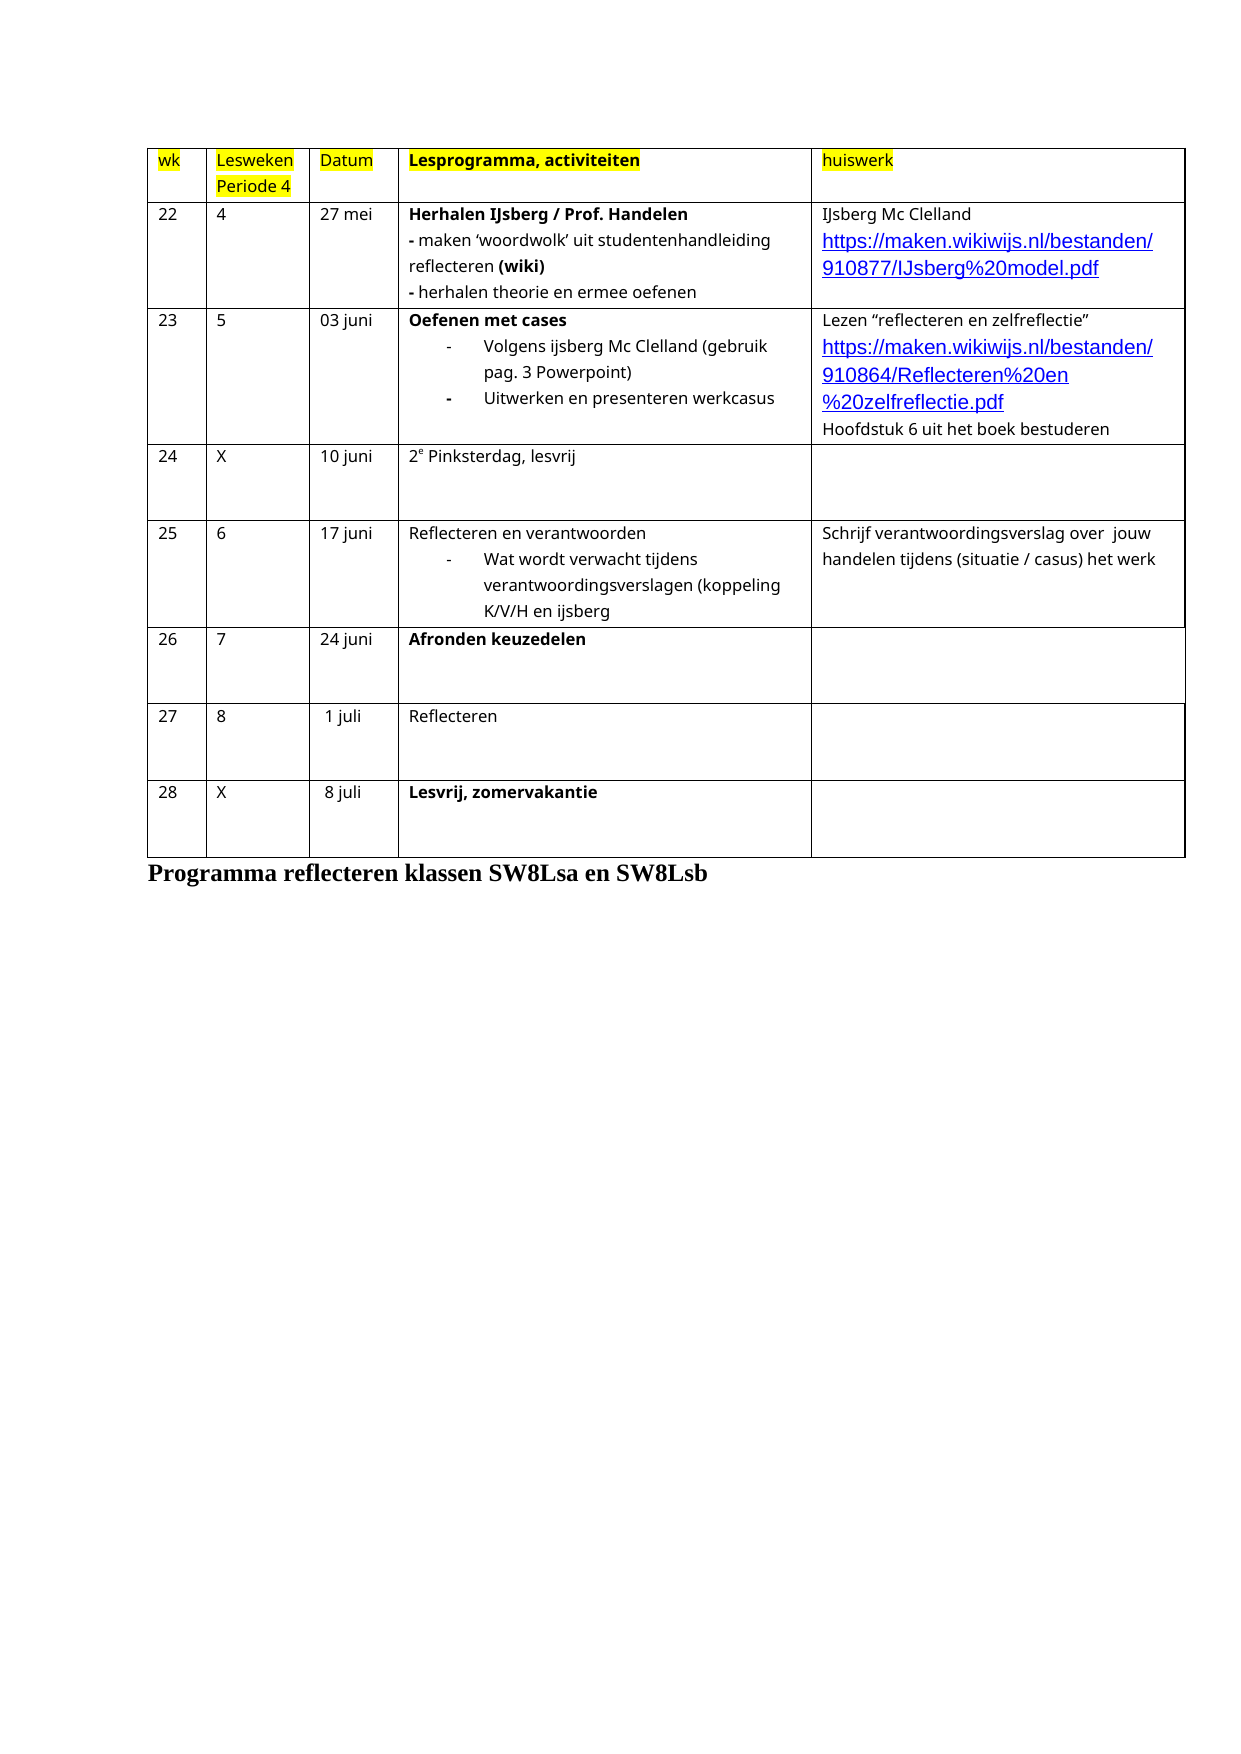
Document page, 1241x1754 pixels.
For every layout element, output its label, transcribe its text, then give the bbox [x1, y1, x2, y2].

table_cell 10 juni [310, 445, 398, 520]
table_cell 2e Pinksterdag, lesvrij [399, 445, 811, 520]
table_cell 8 [207, 704, 309, 780]
text Programma reflecteren klassen SW8Lsa en SW8Lsb [148, 858, 1093, 887]
table_cell Lesvrij, zomervakantie [399, 781, 811, 857]
table_cell 6 [207, 521, 309, 627]
table_cell 27 mei [310, 203, 398, 308]
table_cell Reflecteren [399, 704, 811, 780]
table_cell [812, 445, 1184, 520]
table_header huiswerk [812, 149, 1184, 202]
table_cell X [207, 781, 309, 857]
table_cell Lezen “reflecteren en zelfreflectie” https://maken.wikiwijs.nl/bestanden/910864/Reflecteren%20en%20zelfreflectie.pdf Hoofdstuk 6 uit het boek bestuderen [812, 309, 1184, 444]
table_header Lesprogramma, activiteiten [399, 149, 811, 202]
table_cell 24 [148, 445, 206, 520]
table_cell Reflecteren en verantwoorden Wat wordt verwacht tijdens verantwoordingsverslagen (koppeling K/V/H en ijsberg [399, 521, 811, 627]
table_cell 24 juni [310, 628, 398, 703]
table_cell 1 juli [310, 704, 398, 780]
table_cell 26 [148, 628, 206, 703]
table_cell 17 juni [310, 521, 398, 627]
table_cell Afronden keuzedelen [399, 628, 811, 703]
table_cell 25 [148, 521, 206, 627]
table_cell [812, 628, 1185, 703]
table_cell 7 [207, 628, 309, 703]
table_header Lesweken Periode 4 [207, 149, 309, 202]
table_cell 5 [207, 309, 309, 444]
table_cell 4 [207, 203, 309, 308]
table_cell Schrijf verantwoordingsverslag over jouw handelen tijdens (situatie / casus) het werk [812, 521, 1184, 627]
table_cell Oefenen met cases Volgens ijsberg Mc Clelland (gebruik pag. 3 Powerpoint) Uitwerken en presenteren werkcasus [399, 309, 811, 444]
table_cell 22 [148, 203, 206, 308]
table_header Datum [310, 149, 398, 202]
table_cell Herhalen IJsberg / Prof. Handelen - maken ‘woordwolk’ uit studentenhandleiding reflecteren (wiki) - herhalen theorie en ermee oefenen [399, 203, 811, 308]
table_cell 28 [148, 781, 206, 857]
table_cell 03 juni [310, 309, 398, 444]
table_cell X [207, 445, 309, 520]
table_cell [812, 781, 1184, 857]
table_cell 8 juli [310, 781, 398, 857]
table_cell [812, 704, 1184, 780]
table_cell 27 [148, 704, 206, 780]
table_header wk [148, 149, 206, 202]
table_cell IJsberg Mc Clelland https://maken.wikiwijs.nl/bestanden/910877/IJsberg%20model.pdf [812, 203, 1184, 308]
table_cell 23 [148, 309, 206, 444]
